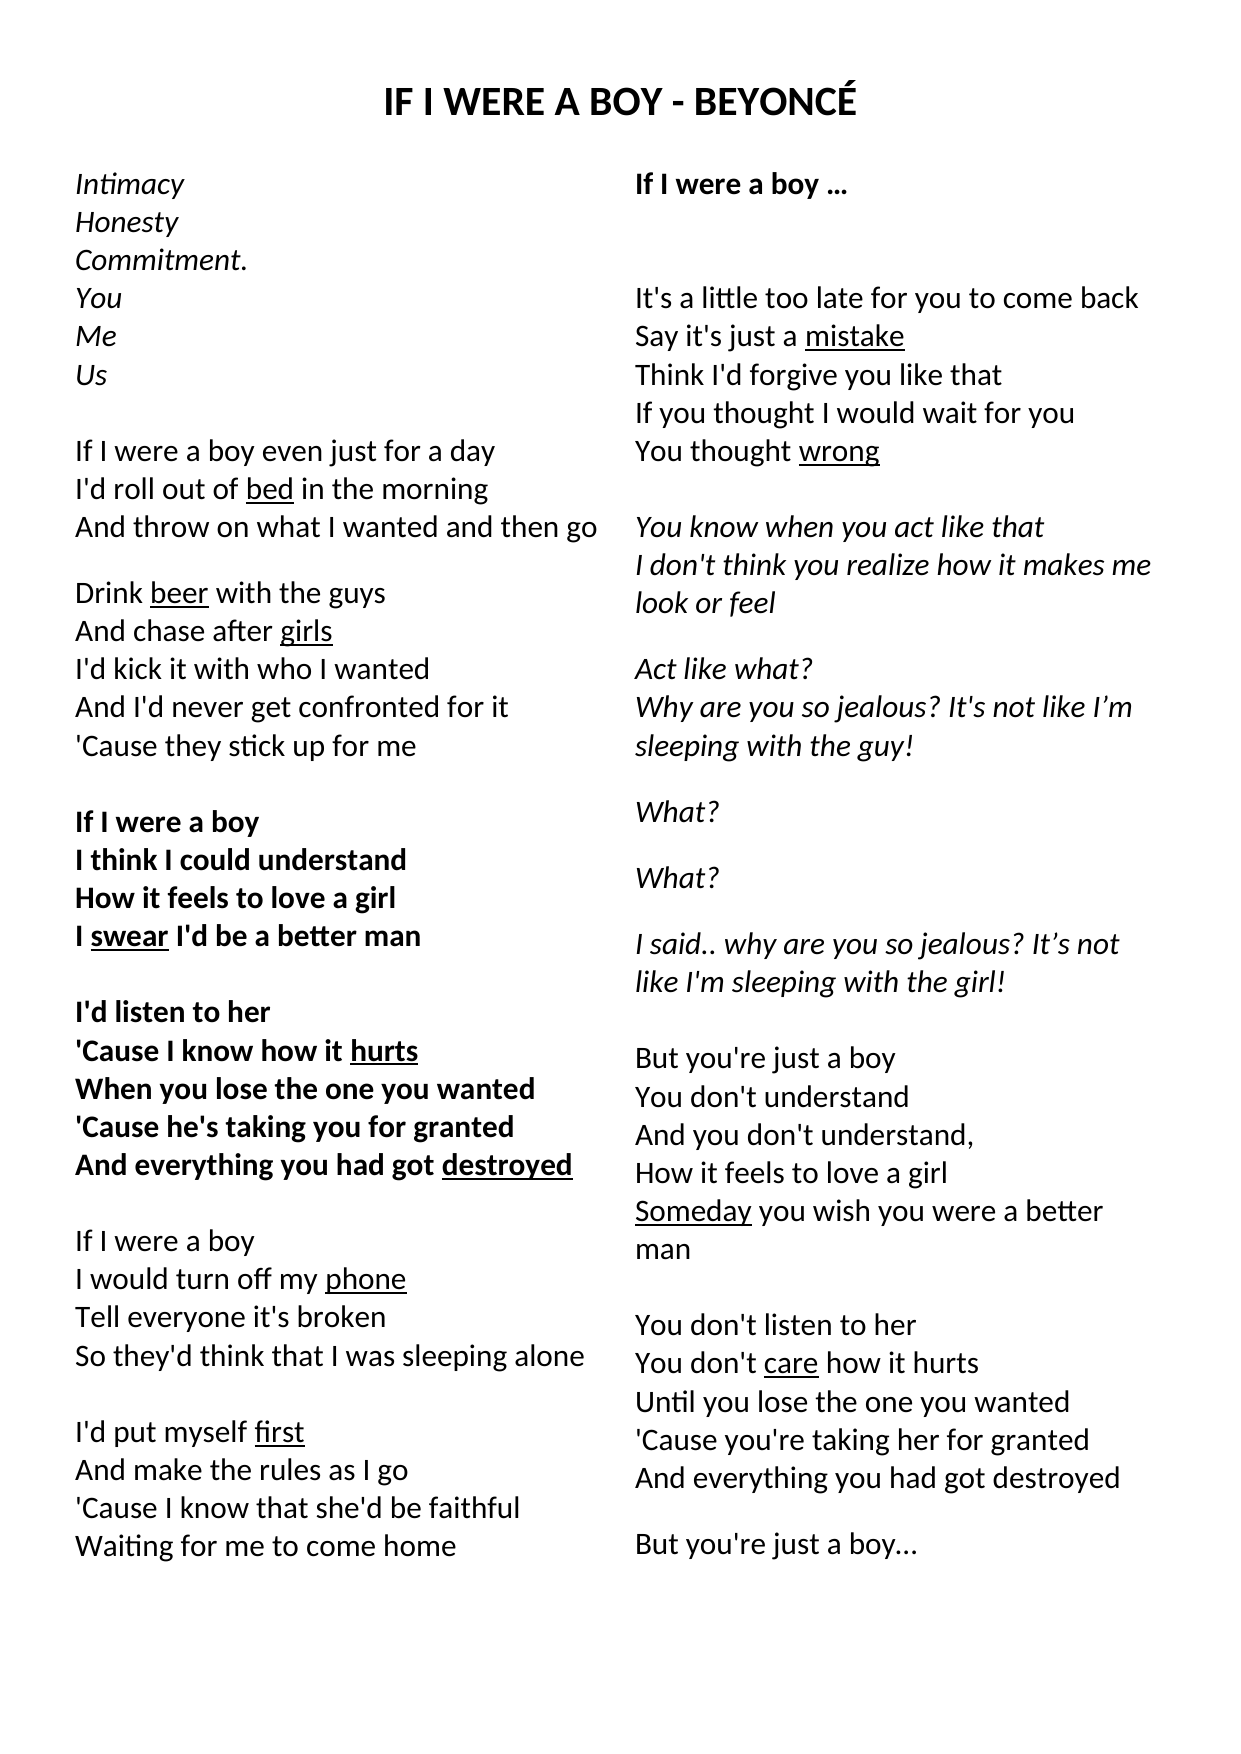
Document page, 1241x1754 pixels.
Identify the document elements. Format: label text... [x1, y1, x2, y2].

text Us [75, 354, 605, 393]
text Honesty [75, 202, 605, 240]
text But you're just a boy You don't understand And you don't understand, How it feels to love a girl Someday you wish you were a better man You don't listen to her You don't care how it hurts Until you lose the one you wanted 'Cause you're taking her for granted And everything you had got destroyed [635, 1038, 1165, 1524]
text Drink beer with the guys And chase after girls I'd kick it with who I wanted And I'd never get confronted for it 'Cause they stick up for me If I were a boy I think I could understand How it feels to love a girl I swear I'd be a better man I'd listen to her 'Cause I know how it hurts When you lose the one you wanted 'Cause he's taking you for granted And everything you had got destroyed If I were a boy I would turn off my phone Tell everyone it's broken So they'd think that I was sleeping alone I'd put myself first And make the rules as I go 'Cause I know that she'd be faithful Waiting for me to come home If I were a boy … It's a little too late for you to come back Say it's just a mistake Think I'd forgive you like that If you thought I would wait for you You thought wrong You know when you act like that [75, 573, 605, 1564]
text But you're just a boy… [635, 1524, 1165, 1562]
text You [75, 278, 605, 316]
text What? [635, 858, 1165, 896]
text IF I WERE A BOY - BEYONCÉ [75, 75, 1165, 126]
text Why are you so jealous? It's not like I’m sleeping with the guy! [635, 688, 1165, 764]
text I don't think you realize how it makes me look or feel [635, 545, 1165, 621]
text Me [75, 316, 605, 354]
text If I were a boy even just for a day I'd roll out of bed in the morning And throw on what I wanted and then go [75, 431, 605, 573]
text Intimacy [75, 164, 605, 202]
text I said.. why are you so jealous? It’s not like I'm sleeping with the girl! [635, 924, 1165, 1000]
text Act like what? [635, 649, 1165, 688]
text What? [635, 792, 1165, 830]
text Drink beer with the guys And chase after girls I'd kick it with who I wanted And I'd never get confronted for it 'Cause they stick up for me If I were a boy I think I could understand How it feels to love a girl I swear I'd be a better man I'd listen to her 'Cause I know how it hurts When you lose the one you wanted 'Cause he's taking you for granted And everything you had got destroyed If I were a boy I would turn off my phone Tell everyone it's broken So they'd think that I was sleeping alone I'd put myself first And make the rules as I go 'Cause I know that she'd be faithful Waiting for me to come home If I were a boy … It's a little too late for you to come back Say it's just a mistake Think I'd forgive you like that If you thought I would wait for you You thought wrong You know when you act like that [635, 164, 1165, 545]
text Commitment. [75, 240, 605, 278]
